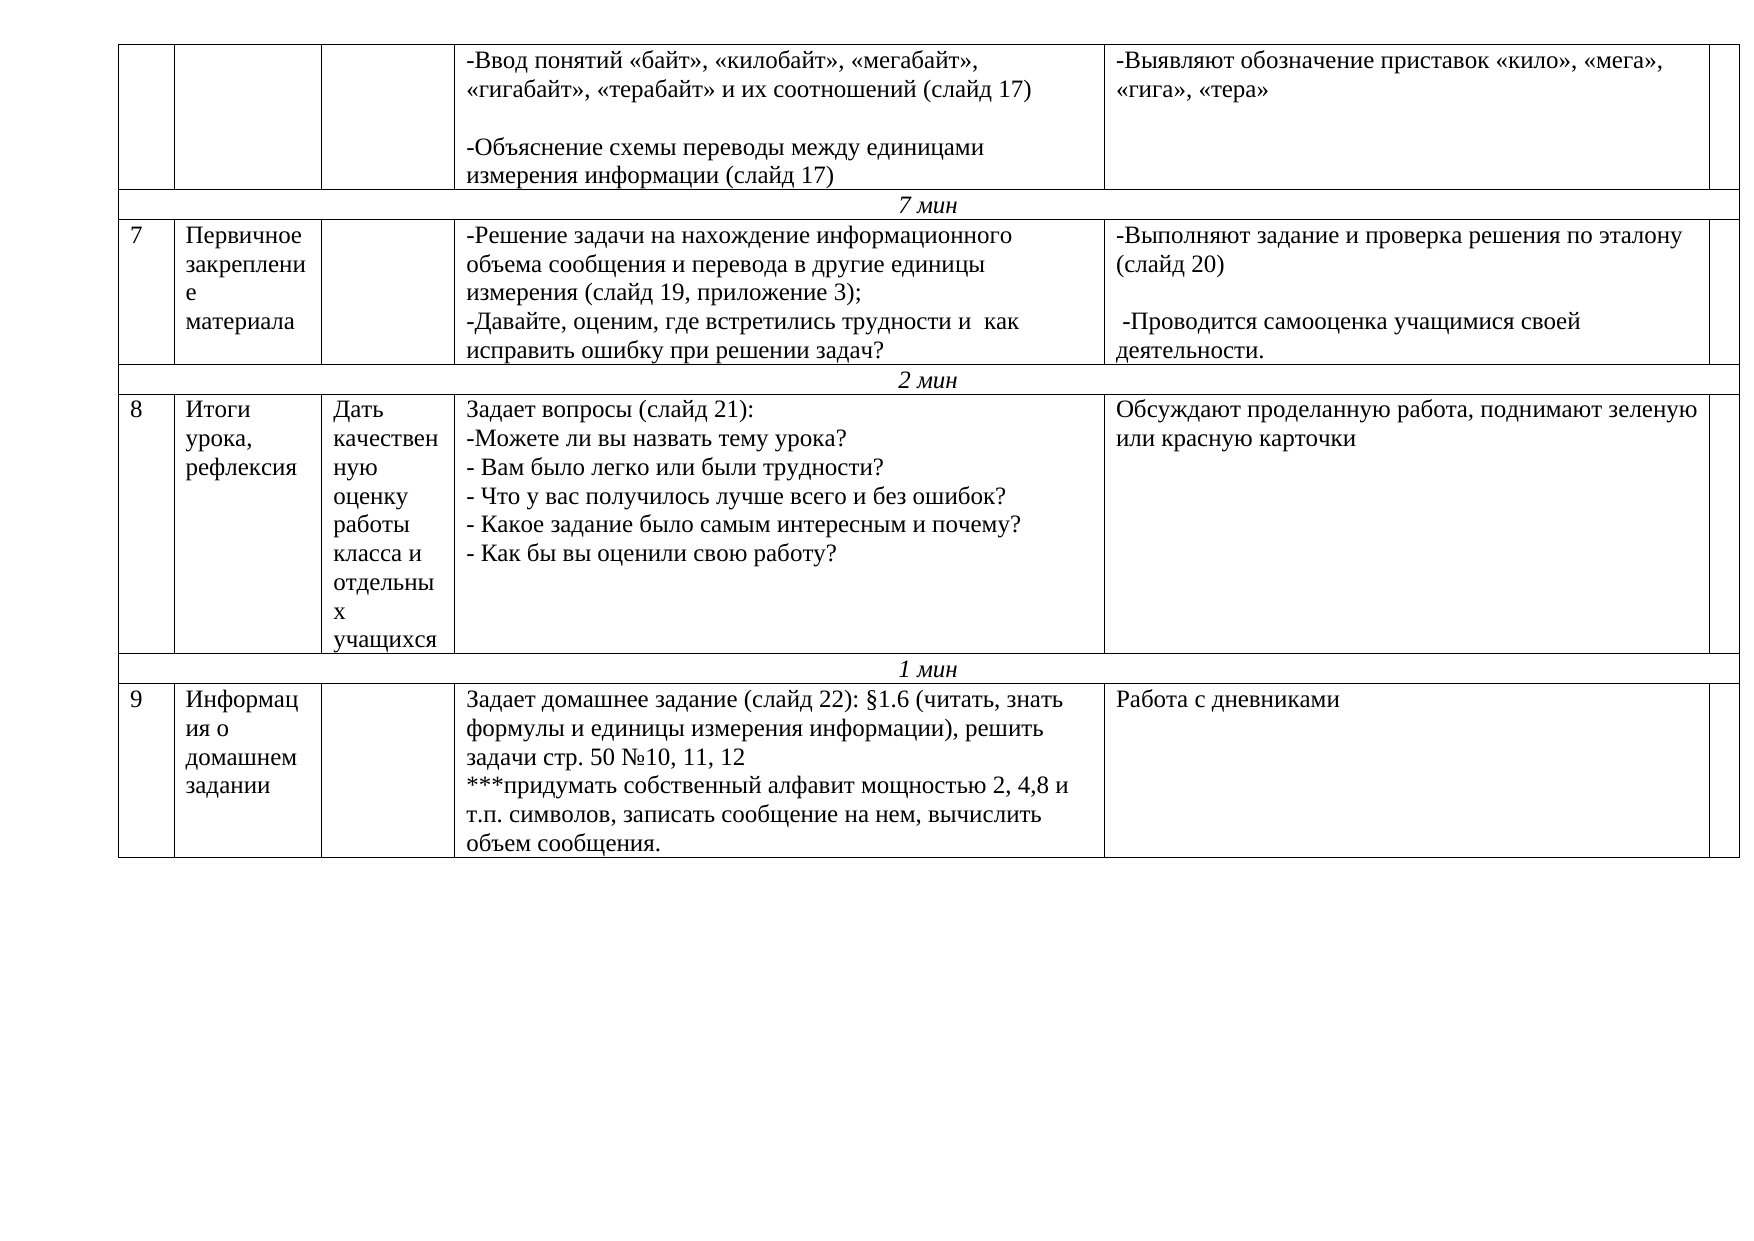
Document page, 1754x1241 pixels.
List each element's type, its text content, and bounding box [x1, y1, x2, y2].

table_cell 9 [119, 684, 174, 857]
table_cell Дать качественную оценку работы класса и отдельных учащихся [322, 395, 454, 653]
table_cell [175, 45, 321, 189]
table_cell [1710, 684, 1739, 857]
table_cell Обсуждают проделанную работа, поднимают зеленую или красную карточки [1105, 395, 1709, 653]
table_cell [1710, 220, 1739, 364]
table_cell Задает домашнее задание (слайд 22): §1.6 (читать, знать формулы и единицы измерения информации), решить задачи стр. 50 №10, 11, 12 ***придумать собственный алфавит мощностью 2, 4,8 и т.п. символов, записать сообщение на нем, вычислить объем сообщения. [455, 684, 1104, 857]
table_cell [322, 684, 454, 857]
table_cell 7 [119, 220, 174, 364]
table_cell 7 мин [119, 190, 1739, 219]
table_cell Итоги урока, рефлексия [175, 395, 321, 653]
table_cell Первичное закрепление материала [175, 220, 321, 364]
table_cell -Решение задачи на нахождение информационного объема сообщения и перевода в другие единицы измерения (слайд 19, приложение 3); -Давайте, оценим, где встретились трудности и как исправить ошибку при решении задач? [455, 220, 1104, 364]
table_cell Работа с дневниками [1105, 684, 1709, 857]
table_cell Информация о домашнем задании [175, 684, 321, 857]
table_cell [1105, 45, 1709, 189]
table_cell -Выполняют задание и проверка решения по эталону (слайд 20) -Проводится самооценка учащимися своей деятельности. [1105, 220, 1709, 364]
table_cell [1710, 45, 1739, 189]
table_cell 6 [119, 45, 174, 189]
table_cell Задает вопросы (слайд 21): -Можете ли вы назвать тему урока? - Вам было легко или были трудности? - Что у вас получилось лучше всего и без ошибок? - Какое задание было самым интересным и почему? - Как бы вы оценили свою работу? [455, 395, 1104, 653]
table_cell 1 мин [119, 654, 1739, 683]
table_cell 2 мин [119, 365, 1739, 393]
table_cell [322, 45, 454, 189]
table_cell [322, 220, 454, 364]
table_cell 8 [119, 395, 174, 653]
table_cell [455, 45, 1104, 189]
table_cell [1710, 395, 1739, 653]
